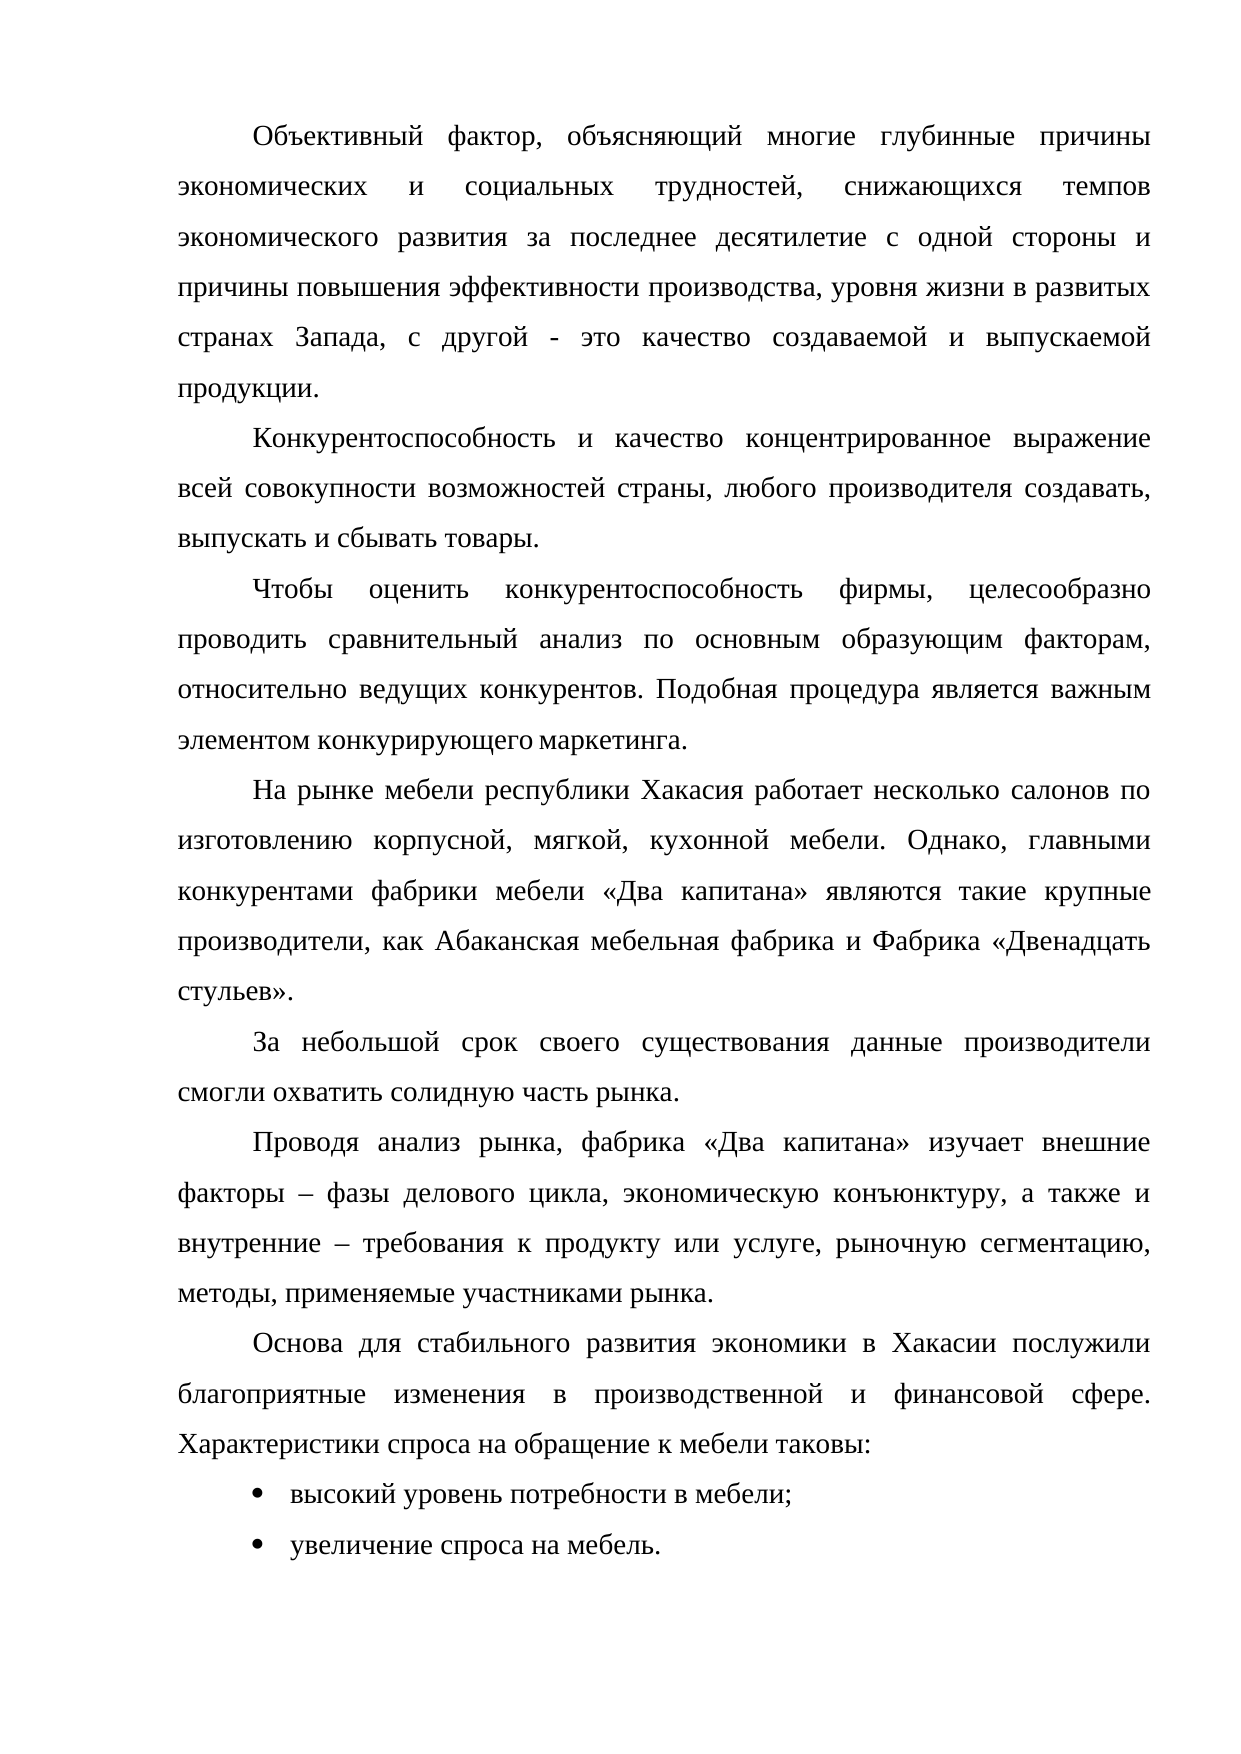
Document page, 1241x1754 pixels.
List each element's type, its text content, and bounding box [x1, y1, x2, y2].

text На рынке мебели республики Хакасия работает несколько салонов по изготовлению корпусной, мягкой, кухонной мебели. Однако, главными конкурентами фабрики мебели «Два капитана» являются такие крупные производители, как Абаканская мебельная фабрика и Фабрика «Двенадцать стульев». [177, 772, 1152, 1007]
text Основа для стабильного развития экономики в Хакасии послужили благоприятные изменения в производственной и финансовой сфере. Характеристики спроса на обращение к мебели таковы: [177, 1326, 1152, 1460]
list увеличение спроса на мебель. [177, 1527, 1152, 1561]
text Проводя анализ рынка, фабрика «Два капитана» изучает внешние факторы – фазы делового цикла, экономическую конъюнктуру, а также и внутренние – требования к продукту или услуге, рыночную сегментацию, методы, применяемые участниками рынка. [177, 1124, 1152, 1309]
text Объективный фактор, объясняющий многие глубинные причины экономических и социальных трудностей, снижающихся темпов экономического развития за последнее десятилетие с одной стороны и причины повышения эффективности производства, уровня жизни в развитых странах Запада, с другой - это качество создаваемой и выпускаемой продукции. [177, 118, 1152, 403]
list высокий уровень потребности в мебели; [177, 1477, 1152, 1510]
text Чтобы оценить конкурентоспособность фирмы, целесообразно проводить сравнительный анализ по основным образующим факторам, относительно ведущих конкурентов. Подобная процедура является важным элементом конкурирующего маркетинга. [177, 571, 1152, 755]
text Конкурентоспособность и качество концентрированное выражение всей совокупности возможностей страны, любого производителя создавать, выпускать и сбывать товары. [177, 420, 1152, 554]
text За небольшой срок своего существования данные производители смогли охватить солидную часть рынка. [177, 1024, 1152, 1108]
